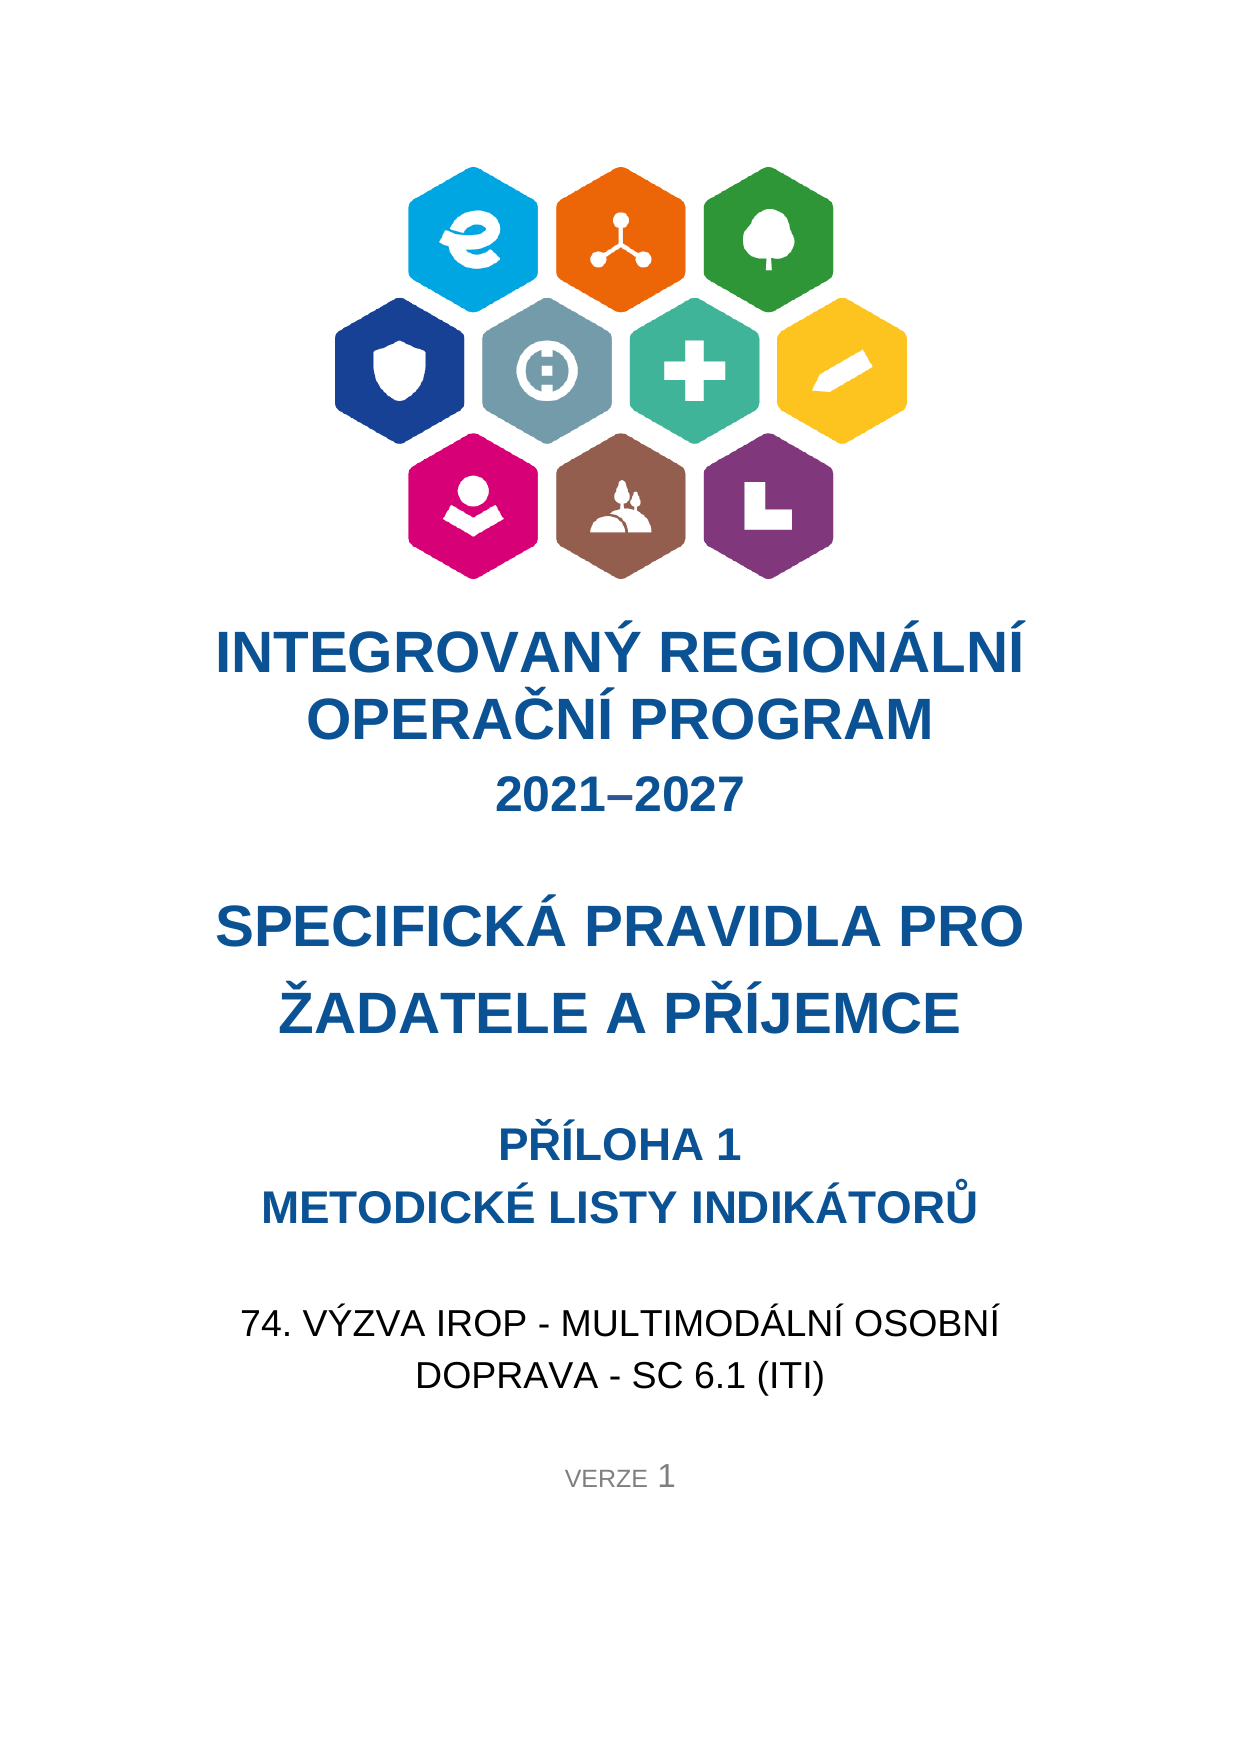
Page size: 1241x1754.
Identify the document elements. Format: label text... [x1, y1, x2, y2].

text SPECIFICKÁ PRAVIDLA PRO ŽADATELE A PŘÍJEMCE [148, 891, 1092, 1046]
text METODICKÉ LISTY INDIKÁTORŮ [148, 1181, 1092, 1233]
text 74. VÝZVA IROP - MULTIMODÁLNÍ OSOBNÍ DOPRAVA - SC 6.1 (ITI) [148, 1301, 1092, 1396]
text PŘÍLOHA 1 [148, 1117, 1092, 1170]
text VERZE 1 [148, 1456, 1092, 1495]
picture [324, 149, 912, 607]
text 2021–2027 [148, 764, 1092, 821]
